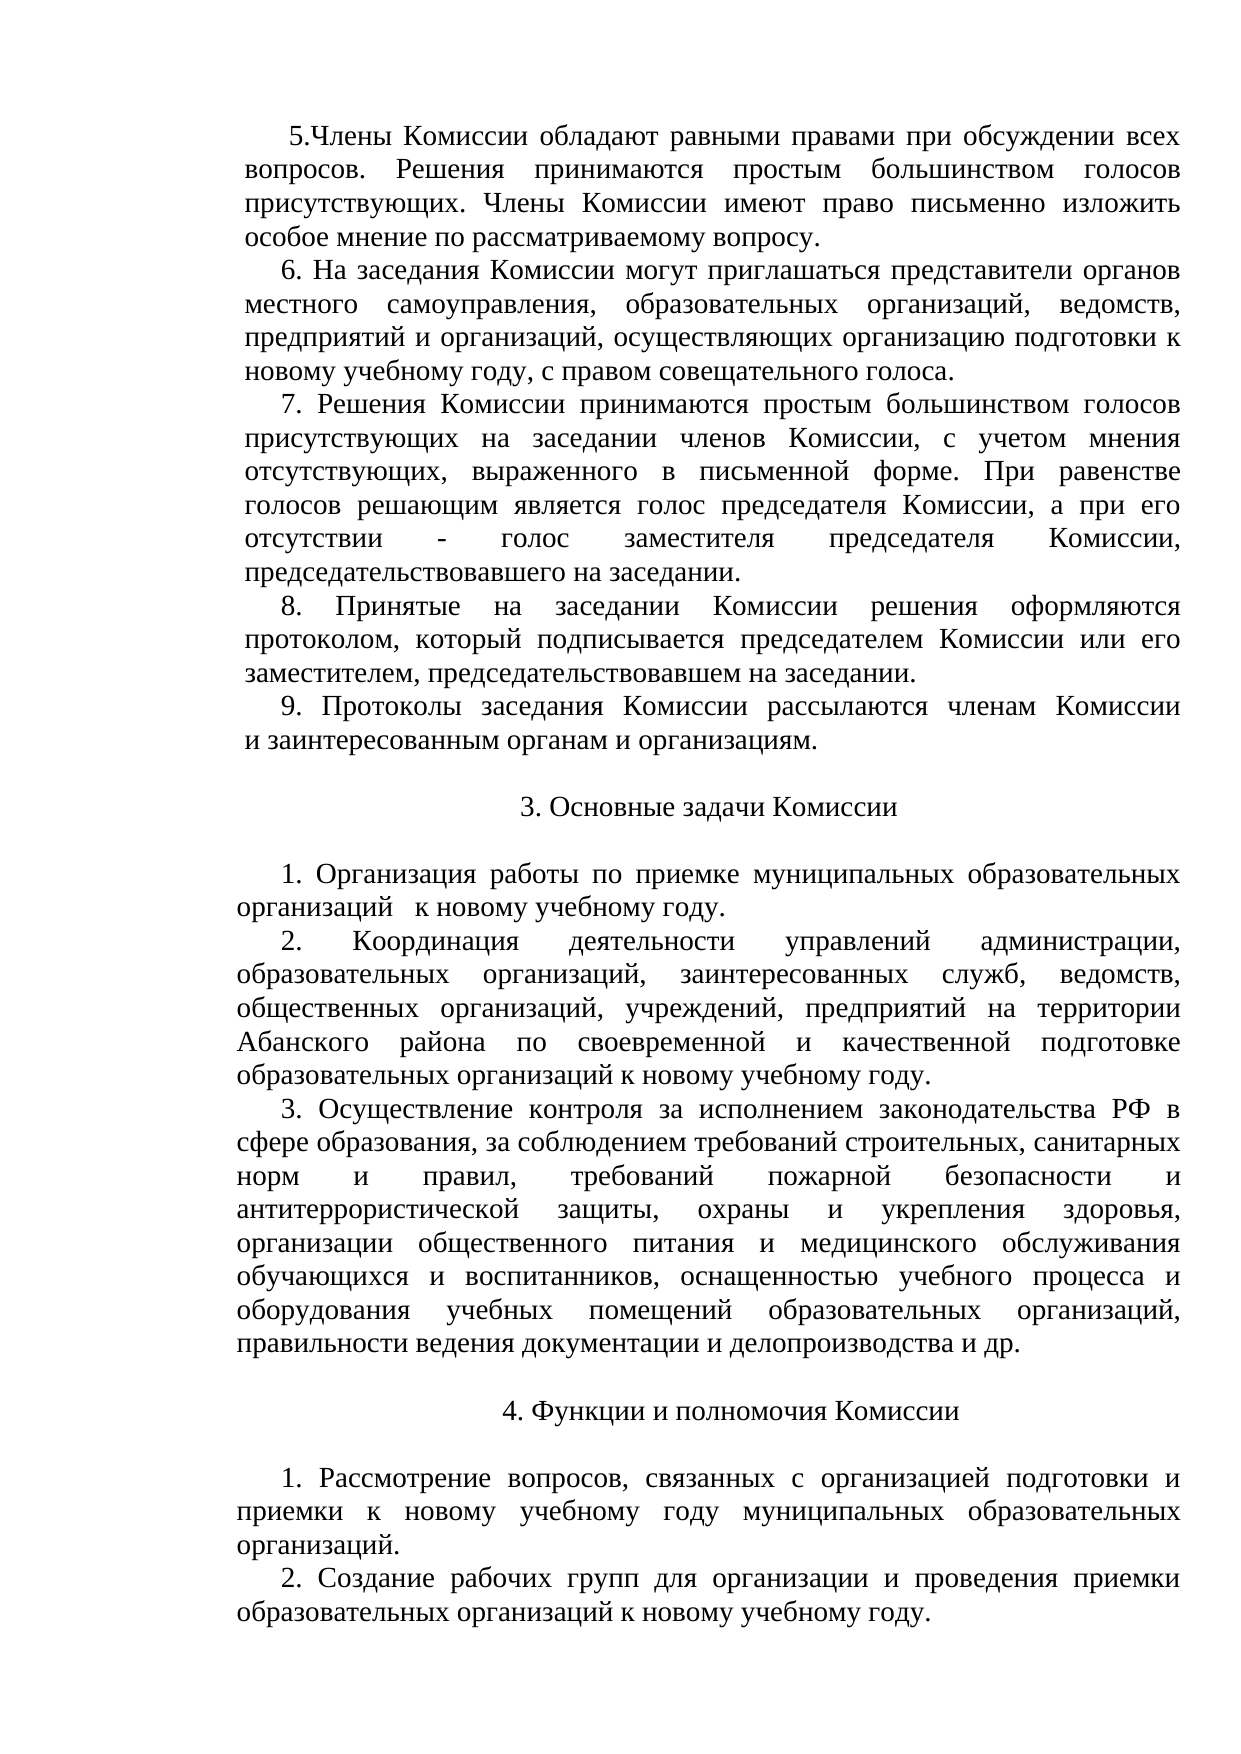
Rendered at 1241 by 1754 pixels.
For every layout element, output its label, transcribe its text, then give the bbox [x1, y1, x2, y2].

text 8. Принятые на заседании Комиссии решения оформляются протоколом, который подписывается председателем Комиссии или его заместителем, председательствовавшем на заседании. [244, 588, 1181, 688]
text 5.Члены Комиссии обладают равными правами при обсуждении всех вопросов. Решения принимаются простым большинством голосов присутствующих. Члены Комиссии имеют право письменно изложить особое мнение по рассматриваемому вопросу. [244, 118, 1181, 252]
text 3. Основные задачи Комиссии [236, 789, 1181, 822]
text 7. Решения Комиссии принимаются простым большинством голосов присутствующих на заседании членов Комиссии, с учетом мнения отсутствующих, выраженного в письменной форме. При равенстве голосов решающим является голос председателя Комиссии, а при его отсутствии - голос заместителя председателя Комиссии, председательствовавшего на заседании. [244, 386, 1181, 588]
text 4. Функции и полномочия Комиссии [236, 1393, 1181, 1426]
text 9. Протоколы заседания Комиссии рассылаются членам Комиссии и заинтересованным органам и организациям. [244, 688, 1181, 755]
text 6. На заседания Комиссии могут приглашаться представители органов местного самоуправления, образовательных организаций, ведомств, предприятий и организаций, осуществляющих организацию подготовки к новому учебному году, с правом совещательного голоса. [244, 252, 1181, 386]
text 2. Координация деятельности управлений администрации, образовательных организаций, заинтересованных служб, ведомств, общественных организаций, учреждений, предприятий на территории Абанского района по своевременной и качественной подготовке образовательных организаций к новому учебному году. [236, 923, 1181, 1091]
text 1. Рассмотрение вопросов, связанных с организацией подготовки и приемки к новому учебному году муниципальных образовательных организаций. [236, 1460, 1181, 1560]
text 1. Организация работы по приемке муниципальных образовательных организаций к новому учебному году. [236, 856, 1181, 923]
text 3. Осуществление контроля за исполнением законодательства РФ в сфере образования, за соблюдением требований строительных, санитарных норм и правил, требований пожарной безопасности и антитеррористической защиты, охраны и укрепления здоровья, организации общественного питания и медицинского обслуживания обучающихся и воспитанников, оснащенностью учебного процесса и оборудования учебных помещений образовательных организаций, правильности ведения документации и делопроизводства и др. [236, 1091, 1181, 1359]
text 2. Создание рабочих групп для организации и проведения приемки образовательных организаций к новому учебному году. [236, 1560, 1181, 1627]
